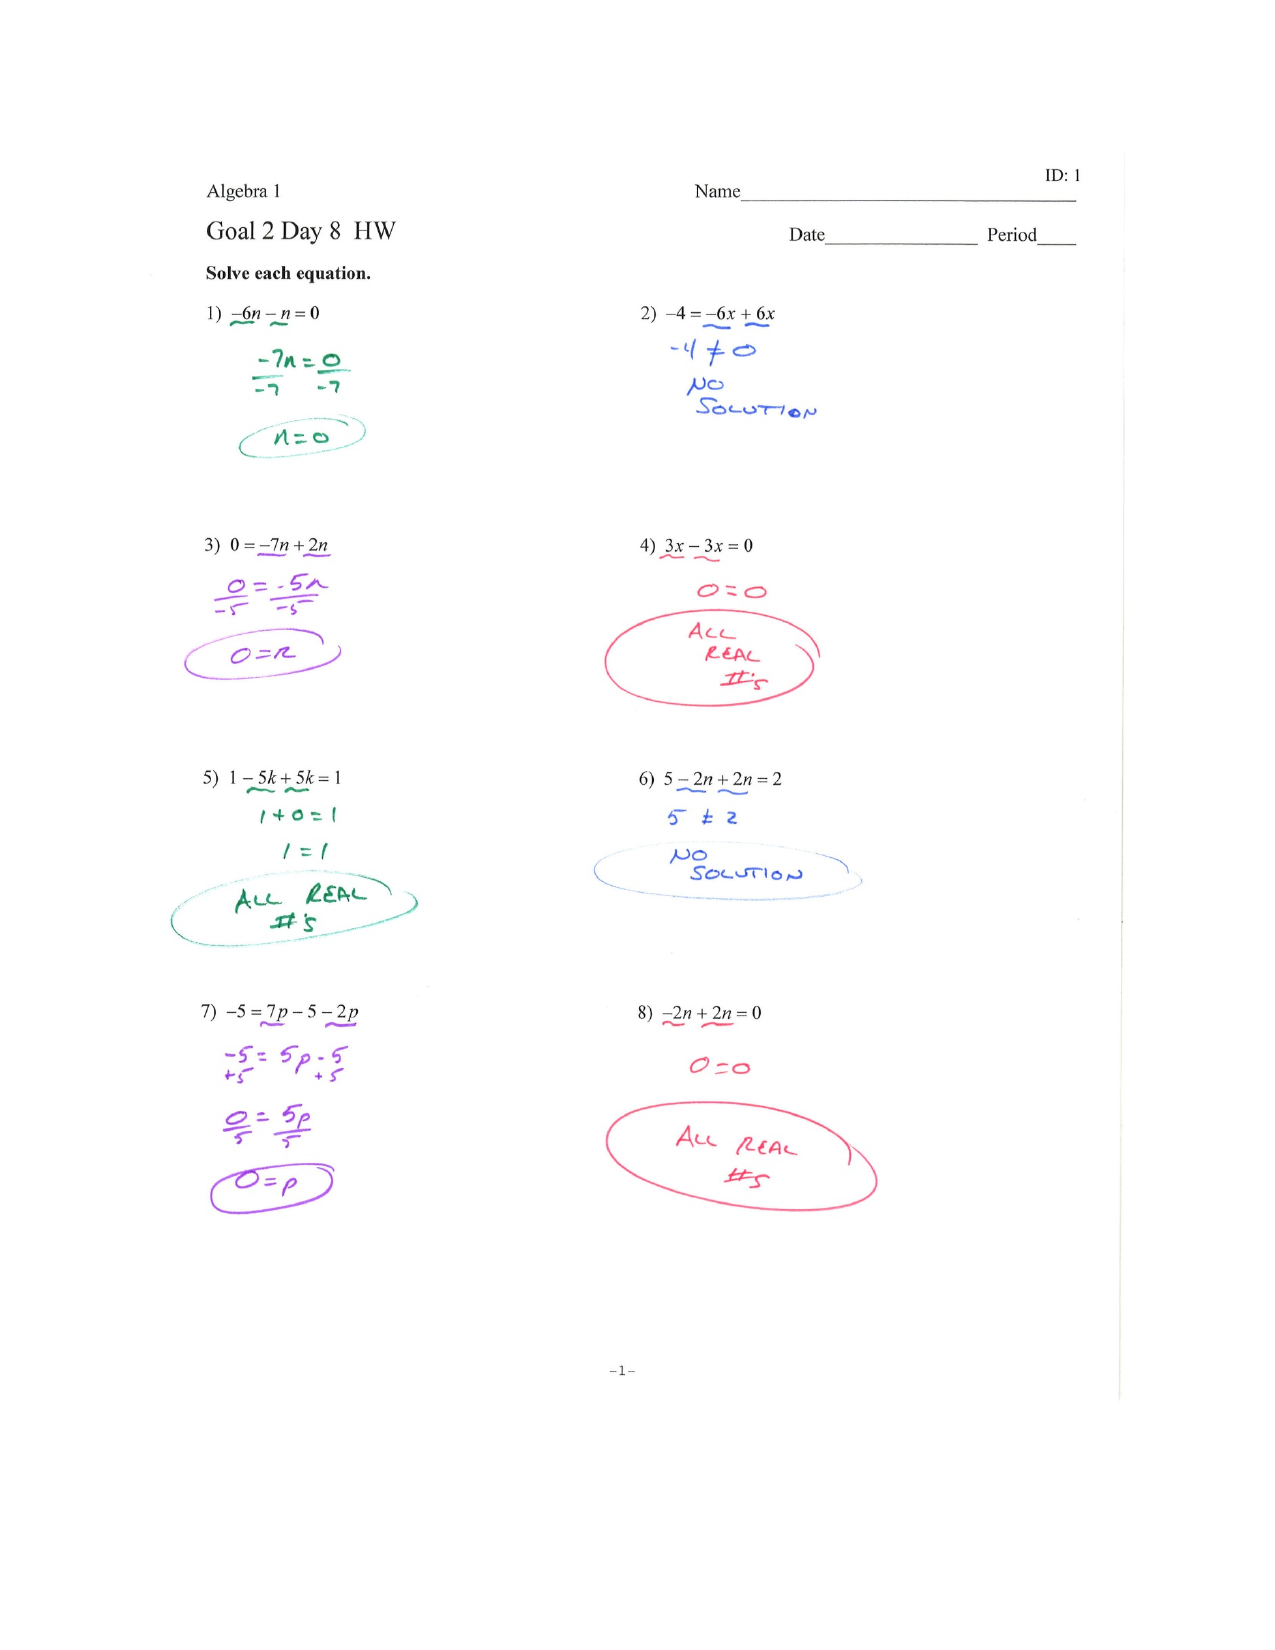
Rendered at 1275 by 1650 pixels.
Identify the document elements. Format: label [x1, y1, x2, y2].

picture [150, 150, 1125, 1412]
